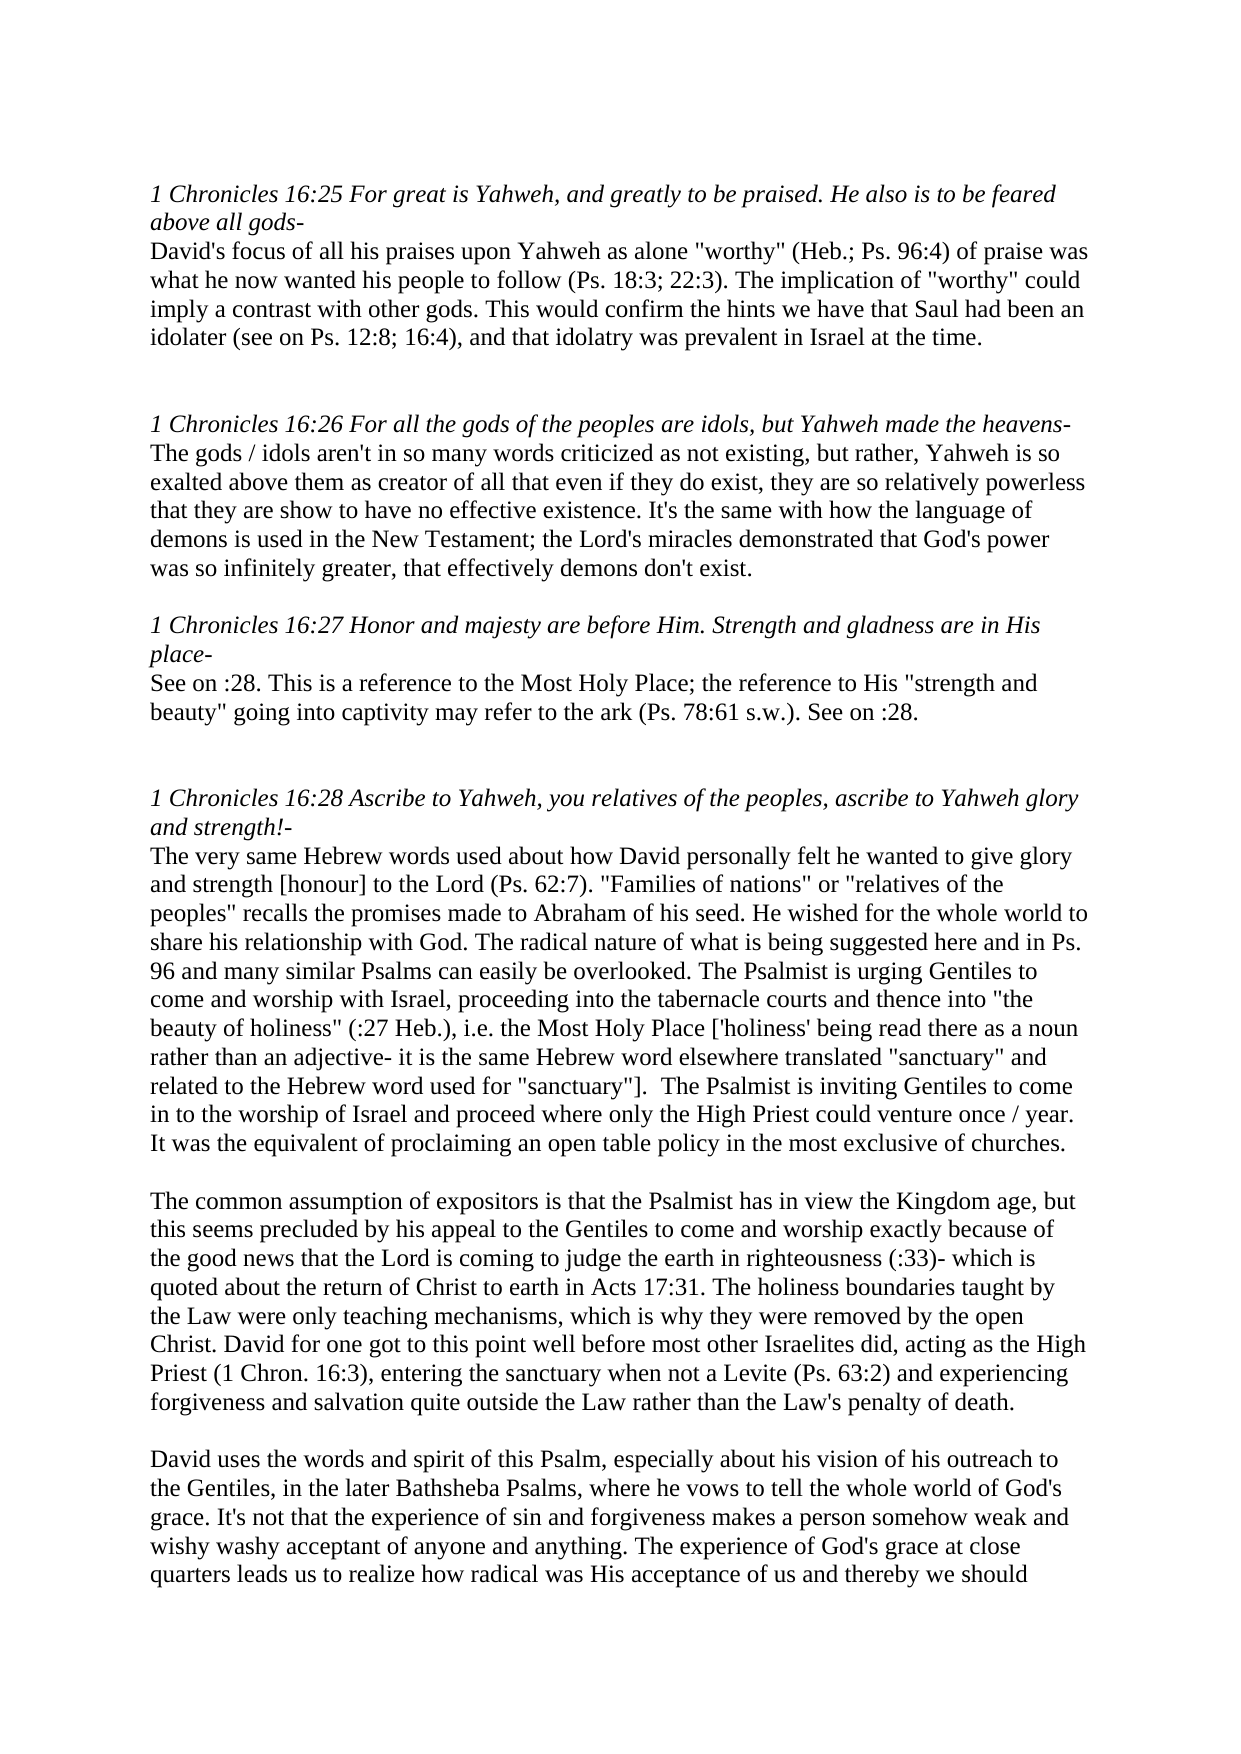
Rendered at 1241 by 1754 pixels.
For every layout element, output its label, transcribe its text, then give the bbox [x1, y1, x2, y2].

text 1 Chronicles 16:25 For great is Yahweh, and greatly to be praised. He also is to be feared above all gods- David's focus of all his praises upon Yahweh as alone "worthy" (Heb.; Ps. 96:4) of praise was what he now wanted his people to follow (Ps. 18:3; 22:3). The implication of "worthy" could imply a contrast with other gods. This would confirm the hints we have that Saul had been an idolater (see on Ps. 12:8; 16:4), and that idolatry was prevalent in Israel at the time. [150, 150, 1090, 351]
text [150, 754, 1090, 1588]
text 1 Chronicles 16:26 For all the gods of the peoples are idols, but Yahweh made the heavens- The gods / idols aren't in so many words criticized as not existing, but rather, Yahweh is so exalted above them as creator of all that even if they do exist, they are so relatively powerless that they are show to have no effective existence. It's the same with how the language of demons is used in the New Testament; the Lord's miracles demonstrated that God's power was so infinitely greater, that effectively demons don't exist. 1 Chronicles 16:27 Honor and majesty are before Him. Strength and gladness are in His place- See on :28. This is a reference to the Most Holy Place; the reference to His "strength and beauty" going into captivity may refer to the ark (Ps. 78:61 s.w.). See on :28. [150, 380, 1090, 725]
